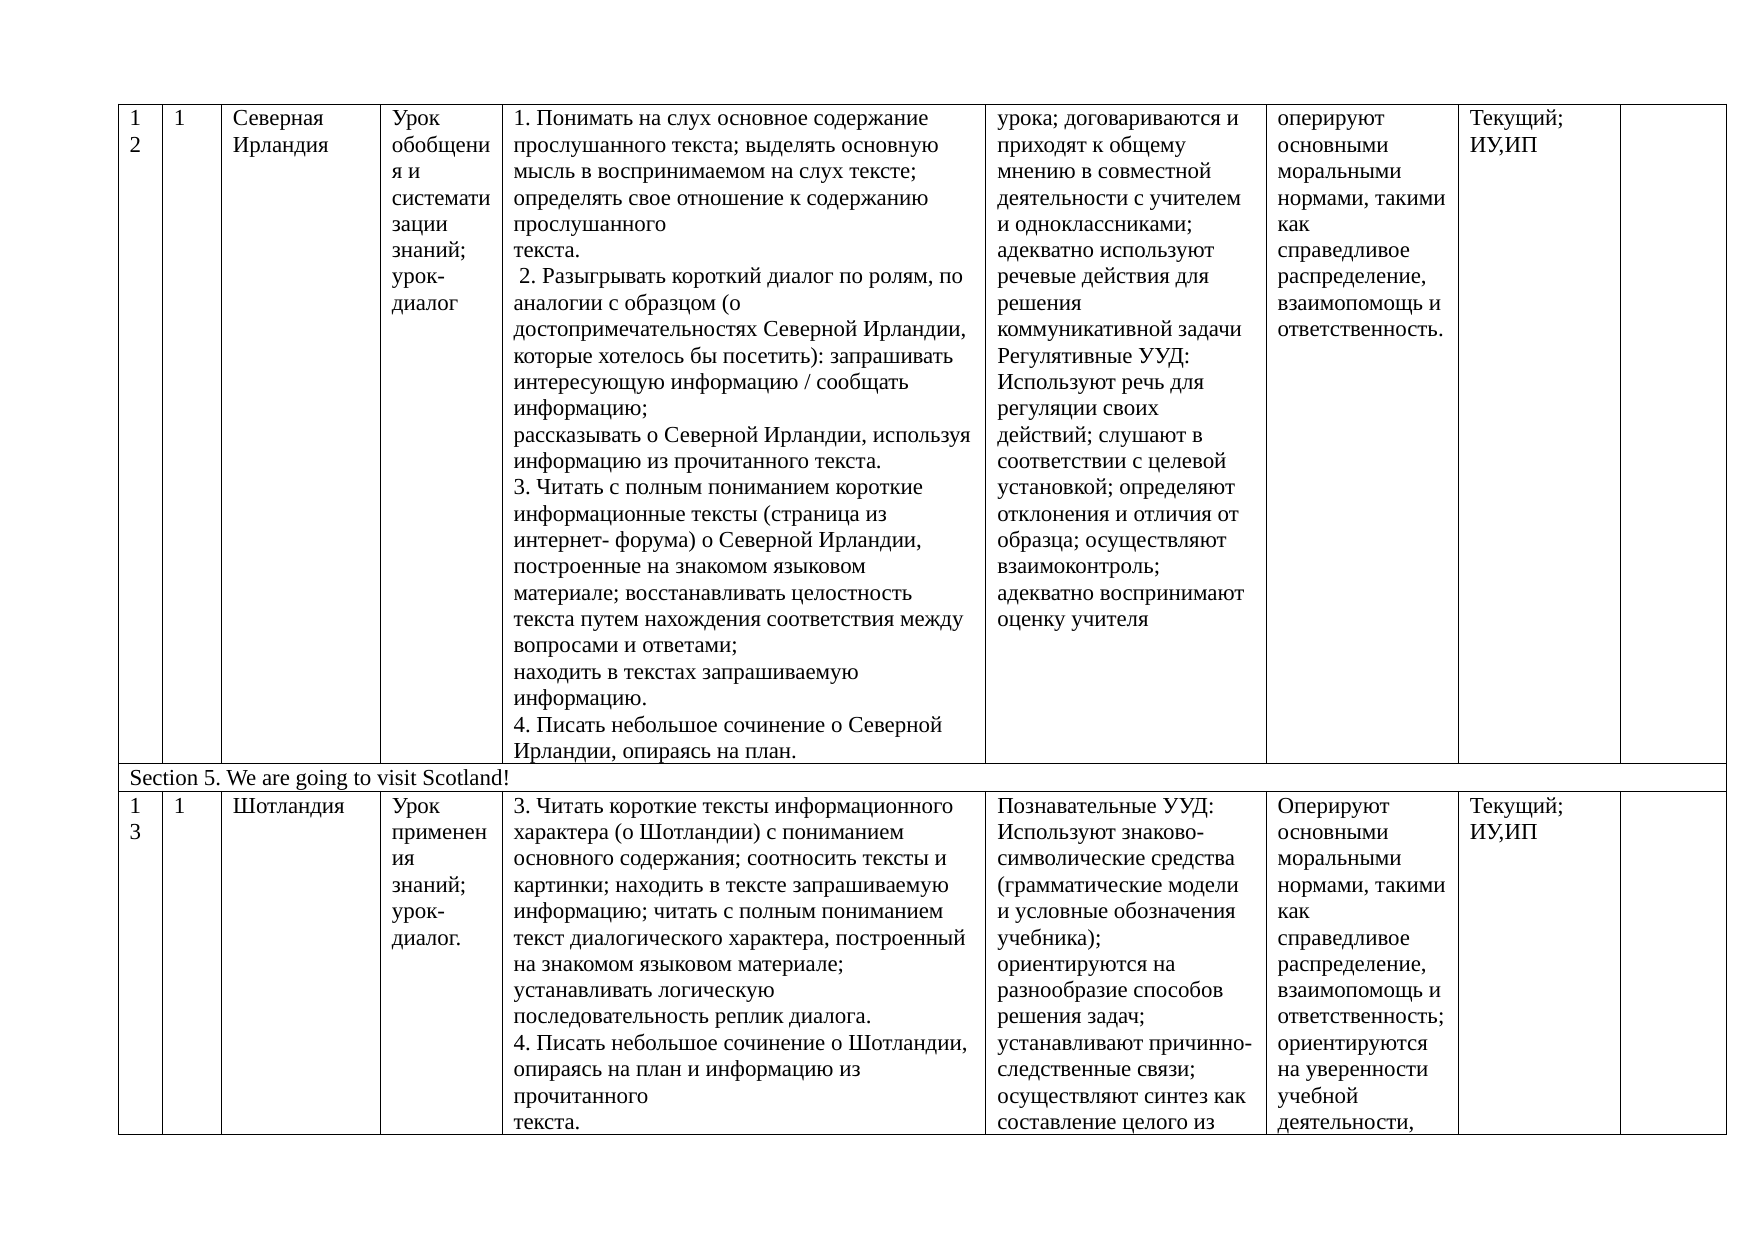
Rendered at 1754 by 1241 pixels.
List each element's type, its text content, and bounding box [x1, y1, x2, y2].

table_cell Урок обобщения и систематизации знаний; урок-диалог [381, 105, 502, 763]
table_cell 1. Понимать на слух основное содержание прослушанного текста; выделять основную мысль в воспринимаемом на слух тексте; определять свое отношение к содержанию прослушанного текста. 2. Разыгрывать короткий диалог по ролям, по аналогии с образцом (о достопримечательностях Северной Ирландии, которые хотелось бы посетить): запрашивать интересующую информацию / сообщать информацию; рассказывать о Северной Ирландии, используя информацию из прочитанного текста. 3. Читать с полным пониманием короткие информационные тексты (страница из интернет- форума) о Северной Ирландии, построенные на знакомом языковом материале; восстанавливать целостность текста путем нахождения соответствия между вопросами и ответами; находить в текстах запрашиваемую информацию. 4. Писать небольшое сочинение о Северной Ирландии, опираясь на план. [503, 105, 985, 763]
table_cell Познавательные УУД: Доказывают и аргументируют свою точку зрения; делают выводы и обобщения; сопоставляют результаты работы одноклассников; строят рассуждения в форме простых конструкций (предложений, текста) об объекте, его признаках, особенностях и характерных чертах. Коммуникативные УУД: Понимают на слух речь учителя; осознанно строят речевые высказывания по теме урока; договариваются и приходят к общему мнению в совместной деятельности с учителем и одноклассниками; адекватно используют речевые действия для решения коммуникативной задачи Регулятивные УУД: Используют речь для регуляции своих действий; слушают в соответствии с целевой установкой; определяют отклонения и отличия от образца; осуществляют взаимоконтроль; адекватно воспринимают оценку учителя [986, 105, 1266, 763]
table_cell [1621, 792, 1726, 1134]
table_cell Урок применения знаний; урок-диалог. [381, 792, 502, 1134]
table_cell 1 [163, 105, 221, 763]
table_cell [1621, 105, 1726, 763]
table_cell 1. Cовершенствовать слухопроизносительные навыки на основе скороговорок. 2. Осуществлять самоконтроль: полностью понимать прослушанный диалог, с опорой на текст; разыгрывать диалог по ролям, составленный по аналогии с образцом и с опорой на речевые образцы: приглашать / соглашаться на приглашение; выражать согласие / радость; запрашивать интересующую информацию / сообщать информацию. 3. Читать короткие тексты информационного характера (о Шотландии) с пониманием основного содержания; соотносить тексты и картинки; находить в тексте запрашиваемую информацию; читать с полным пониманием текст диалогического характера, построенный на знакомом языковом материале; устанавливать логическую последовательность реплик диалога. 4. Писать небольшое сочинение о Шотландии, опираясь на план и информацию из прочитанного текста. [503, 792, 985, 1134]
table_cell Текущий; ИУ,ИП [1459, 792, 1620, 1134]
table_cell 12 [119, 105, 162, 763]
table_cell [1267, 792, 1458, 1134]
table_cell Текущий; ИУ,ИП [1459, 105, 1620, 763]
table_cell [986, 792, 1266, 1134]
table_cell 13 [119, 792, 162, 1134]
table_cell Шотландия [222, 792, 380, 1134]
table_cell 1 [163, 792, 221, 1134]
table_cell Проявляют познавательный интерес к учебной деятельности, изучению иностранного языка; руководствуются значимыми учебными мотивами; оценивают свои поступки; определяют границы собственного «знания» и «незнания»; оперируют основными моральными нормами, такими как справедливое распределение, взаимопомощь и ответственность. [1267, 105, 1458, 763]
table_cell Section 5. We are going to visit Scotland! [119, 764, 1726, 791]
table_cell Северная Ирландия [222, 105, 380, 763]
